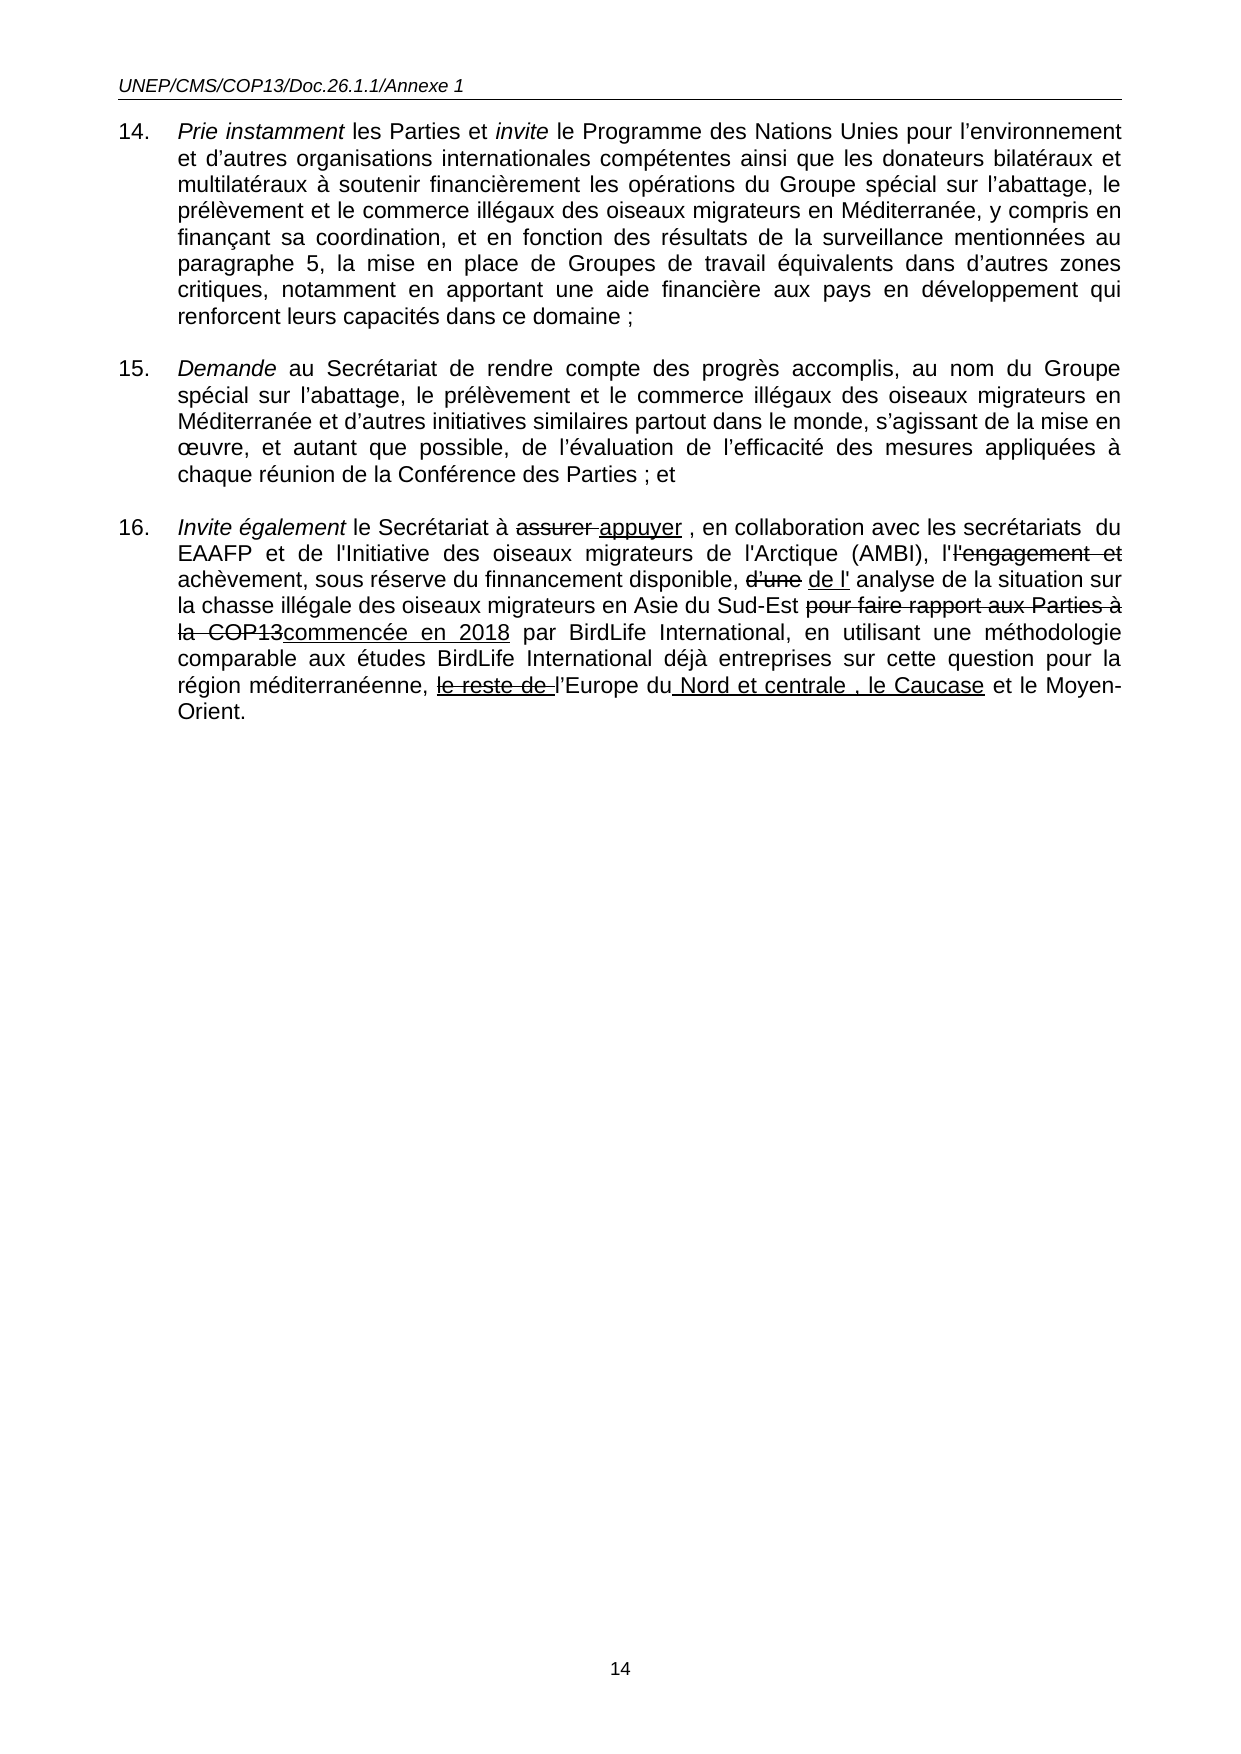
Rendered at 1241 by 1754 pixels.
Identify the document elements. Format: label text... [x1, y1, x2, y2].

list Demande au Secrétariat de rendre compte des progrès accomplis, au nom du Groupe spécial sur l’abattage, le prélèvement et le commerce illégaux des oiseaux migrateurs en Méditerranée et d’autres initiatives similaires partout dans le monde, s’agissant de la mise en œuvre, et autant que possible, de l’évaluation de l’efficacité des mesures appliquées à chaque réunion de la Conférence des Parties ; et [118, 355, 1122, 487]
list Prie instamment les Parties et invite le Programme des Nations Unies pour l’environnement et d’autres organisations internationales compétentes ainsi que les donateurs bilatéraux et multilatéraux à soutenir financièrement les opérations du Groupe spécial sur l’abattage, le prélèvement et le commerce illégaux des oiseaux migrateurs en Méditerranée, y compris en finançant sa coordination, et en fonction des résultats de la surveillance mentionnées au paragraphe 5, la mise en place de Groupes de travail équivalents dans d’autres zones critiques, notamment en apportant une aide financière aux pays en développement qui renforcent leurs capacités dans ce domaine ; [118, 118, 1122, 329]
list Invite également le Secrétariat à assurer appuyer , en collaboration avec les secrétariats du EAAFP et de l'Initiative des oiseaux migrateurs de l'Arctique (AMBI), l'l'engagement et achèvement, sous réserve du finnancement disponible, d’une de l' analyse de la situation sur la chasse illégale des oiseaux migrateurs en Asie du Sud-Est pour faire rapport aux Parties à la COP13commencée en 2018 par BirdLife International, en utilisant une méthodologie comparable aux études BirdLife International déjà entreprises sur cette question pour la région méditerranéenne, le reste de l’Europe du Nord et centrale , le Caucase et le Moyen-Orient. [118, 513, 1122, 724]
